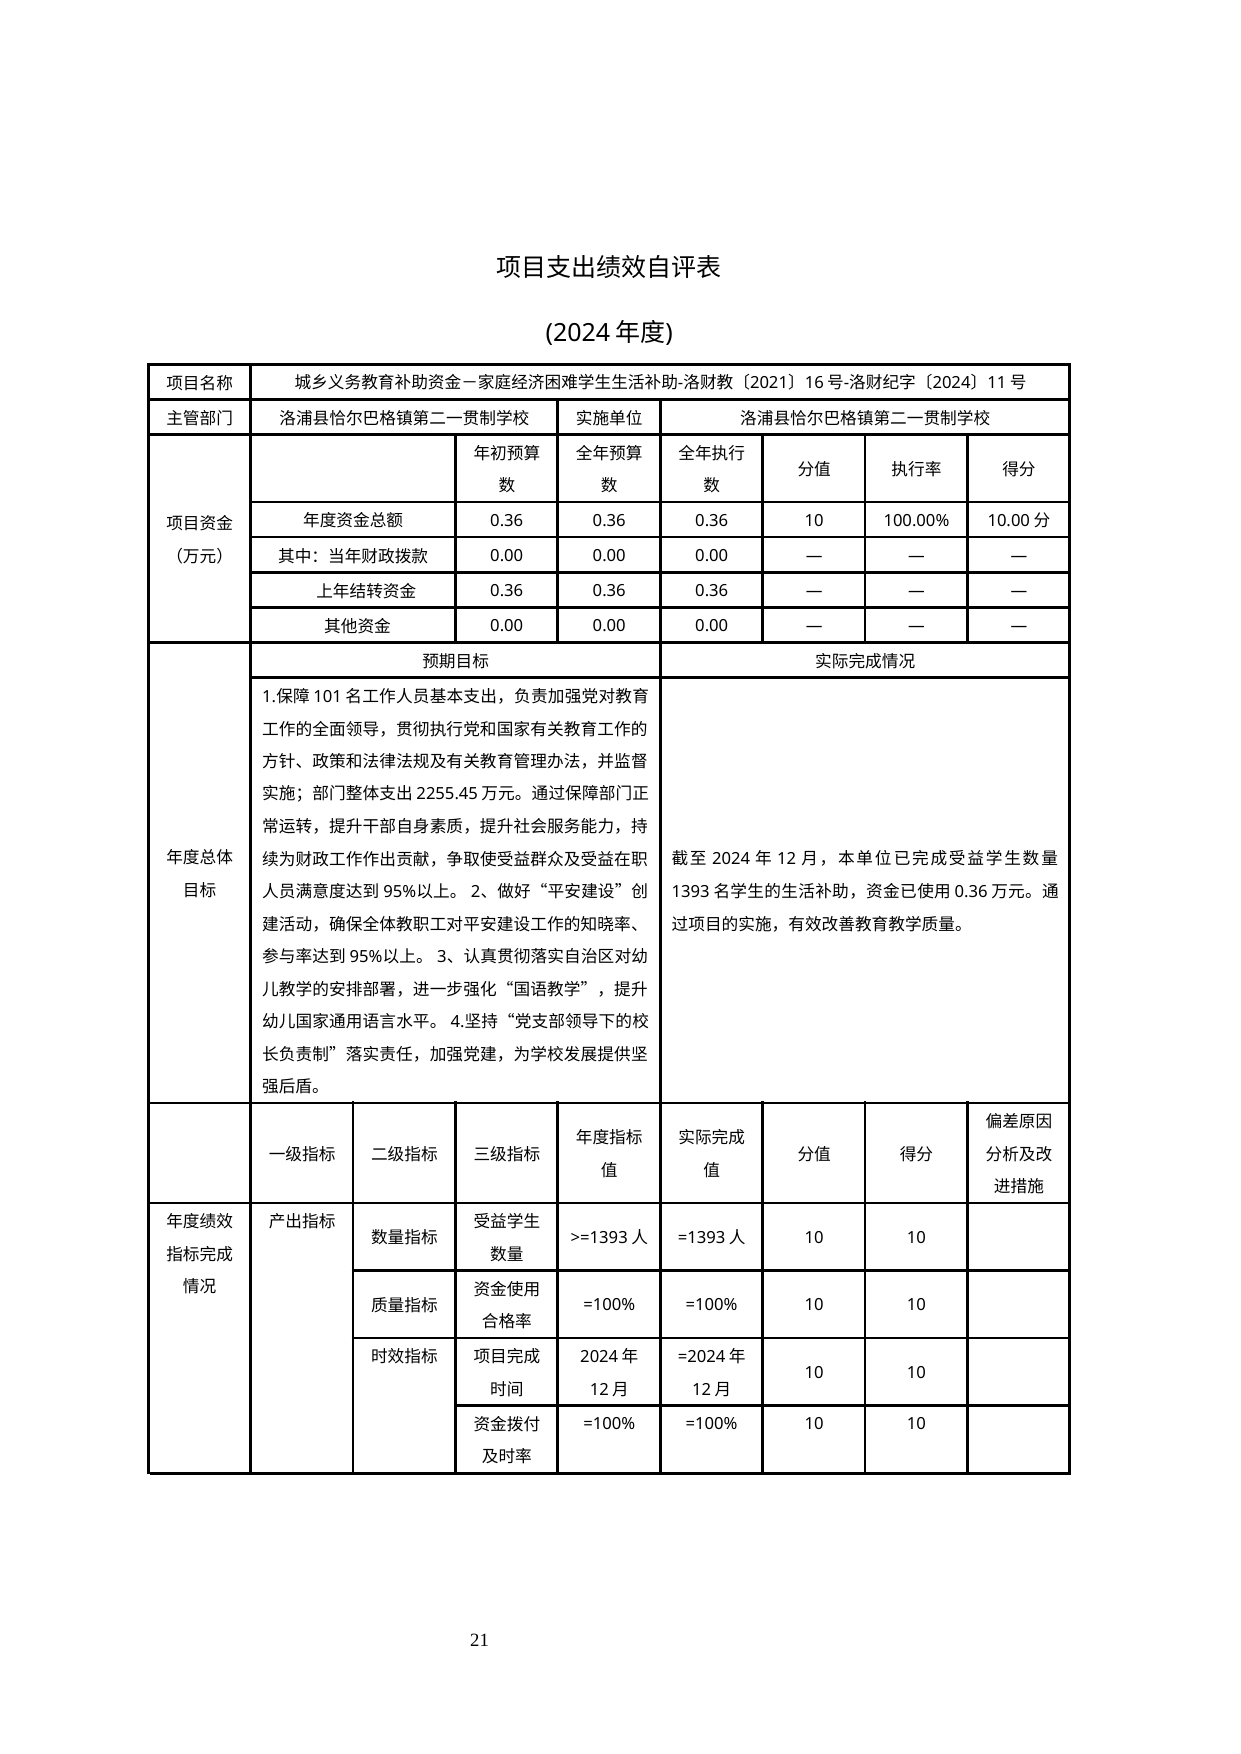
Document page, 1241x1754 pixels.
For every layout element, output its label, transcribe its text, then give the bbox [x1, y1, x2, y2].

table_cell 偏差原因分析及改进措施 [969, 1104, 1068, 1201]
table_cell [969, 1407, 1068, 1472]
table_cell 时效指标 [354, 1339, 454, 1472]
table_cell 项目完成时间 [457, 1339, 556, 1404]
table_cell =100% [559, 1272, 659, 1337]
table_cell 10 [764, 1204, 864, 1269]
table_cell 数量指标 [354, 1204, 454, 1269]
table_cell 年度绩效指标完成情况 [150, 1204, 249, 1472]
table_cell — [764, 574, 864, 606]
table_cell 年度资金总额 [252, 503, 454, 536]
table_cell 项目资金 （万元） [150, 436, 249, 641]
table_cell 0.00 [457, 609, 556, 641]
table_cell 0.00 [559, 609, 659, 641]
table_cell 10 [866, 1204, 966, 1269]
table_cell >=1393人 [559, 1204, 659, 1269]
table_cell 2024年12月 [559, 1339, 659, 1404]
table_cell 实际完成值 [662, 1104, 761, 1201]
table_cell — [969, 538, 1068, 571]
table_cell =100% [559, 1407, 659, 1472]
table_cell 0.00 [662, 538, 761, 571]
table_cell 截至2024年12月，本单位已完成受益学生数量1393名学生的生活补助，资金已使用0.36万元。通过项目的实施，有效改善教育教学质量。 [662, 679, 1068, 1101]
table_cell 10 [764, 1272, 864, 1337]
table_cell 资金使用合格率 [457, 1272, 556, 1337]
table_cell 其他资金 [252, 609, 454, 641]
table_cell 0.36 [559, 503, 659, 536]
table_cell 产出指标 [252, 1204, 352, 1472]
table_cell 10 [866, 1407, 966, 1472]
table_cell 分值 [764, 436, 864, 501]
table_cell 全年预算数 [559, 436, 659, 501]
table_cell 实施单位 [559, 401, 659, 433]
table_cell 二级指标 [354, 1104, 454, 1201]
table_cell 城乡义务教育补助资金－家庭经济困难学生生活补助-洛财教〔2021〕16号-洛财纪字〔2024〕11号 [252, 366, 1068, 398]
table_cell 0.36 [457, 503, 556, 536]
table_cell 0.36 [457, 574, 556, 606]
table_cell =100% [662, 1407, 761, 1472]
table_cell [252, 436, 454, 501]
table_cell 洛浦县恰尔巴格镇第二一贯制学校 [252, 401, 556, 433]
table_cell 10.00分 [969, 503, 1068, 536]
table_cell 上年结转资金 [252, 574, 454, 606]
table_cell 0.00 [662, 609, 761, 641]
table_cell 0.00 [559, 538, 659, 571]
table_cell [150, 1104, 249, 1201]
table_cell 受益学生数量 [457, 1204, 556, 1269]
table_cell 一级指标 [252, 1104, 352, 1201]
table_cell 质量指标 [354, 1272, 454, 1337]
table_cell — [866, 574, 966, 606]
table_cell 资金拨付及时率 [457, 1407, 556, 1472]
table_cell 100.00% [866, 503, 966, 536]
table_cell 实际完成情况 [662, 644, 1068, 676]
table_cell (2024年度) [148, 298, 1070, 363]
table_cell =2024年12月 [662, 1339, 761, 1404]
table_cell 10 [764, 503, 864, 536]
table_cell 年度指标值 [559, 1104, 659, 1201]
table_cell 0.36 [559, 574, 659, 606]
table_cell — [969, 609, 1068, 641]
table_header 项目支出绩效自评表 [148, 233, 1070, 298]
table_cell [969, 1272, 1068, 1337]
table_cell 全年执行数 [662, 436, 761, 501]
table_cell 三级指标 [457, 1104, 556, 1201]
table_cell 预期目标 [252, 644, 659, 676]
table_cell 年度总体目标 [150, 644, 249, 1101]
table_cell 执行率 [866, 436, 966, 501]
table_cell 0.36 [662, 503, 761, 536]
table_cell 10 [866, 1272, 966, 1337]
table_cell [969, 1339, 1068, 1404]
table_cell — [866, 609, 966, 641]
table_cell 得分 [866, 1104, 966, 1201]
table_cell — [764, 538, 864, 571]
table_cell 其中：当年财政拨款 [252, 538, 454, 571]
table_cell =1393人 [662, 1204, 761, 1269]
table_cell 0.36 [662, 574, 761, 606]
table_cell 10 [764, 1339, 864, 1404]
table_cell 主管部门 [150, 401, 249, 433]
table_cell 0.00 [457, 538, 556, 571]
table_cell =100% [662, 1272, 761, 1337]
table_cell — [764, 609, 864, 641]
table_cell 得分 [969, 436, 1068, 501]
table_cell 年初预算数 [457, 436, 556, 501]
table_cell 项目名称 [150, 366, 249, 398]
table_cell [969, 1204, 1068, 1269]
table_cell 分值 [764, 1104, 864, 1201]
table_cell 洛浦县恰尔巴格镇第二一贯制学校 [662, 401, 1068, 433]
table_cell 1.保障101名工作人员基本支出，负责加强党对教育工作的全面领导，贯彻执行党和国家有关教育工作的方针、政策和法律法规及有关教育管理办法，并监督实施；部门整体支出2255.45万元。通过保障部门正常运转，提升干部自身素质，提升社会服务能力，持续为财政工作作出贡献，争取使受益群众及受益在职人员满意度达到95%以上。 2、做好“平安建设”创建活动，确保全体教职工对平安建设工作的知晓率、参与率达到95%以上。 3、认真贯彻落实自治区对幼儿教学的安排部署，进一步强化“国语教学”，提升幼儿国家通用语言水平。 4.坚持“党支部领导下的校长负责制”落实责任，加强党建，为学校发展提供坚强后盾。 [252, 679, 659, 1101]
table_cell 10 [764, 1407, 864, 1472]
table_cell — [866, 538, 966, 571]
table_cell — [969, 574, 1068, 606]
table_cell 10 [866, 1339, 966, 1404]
